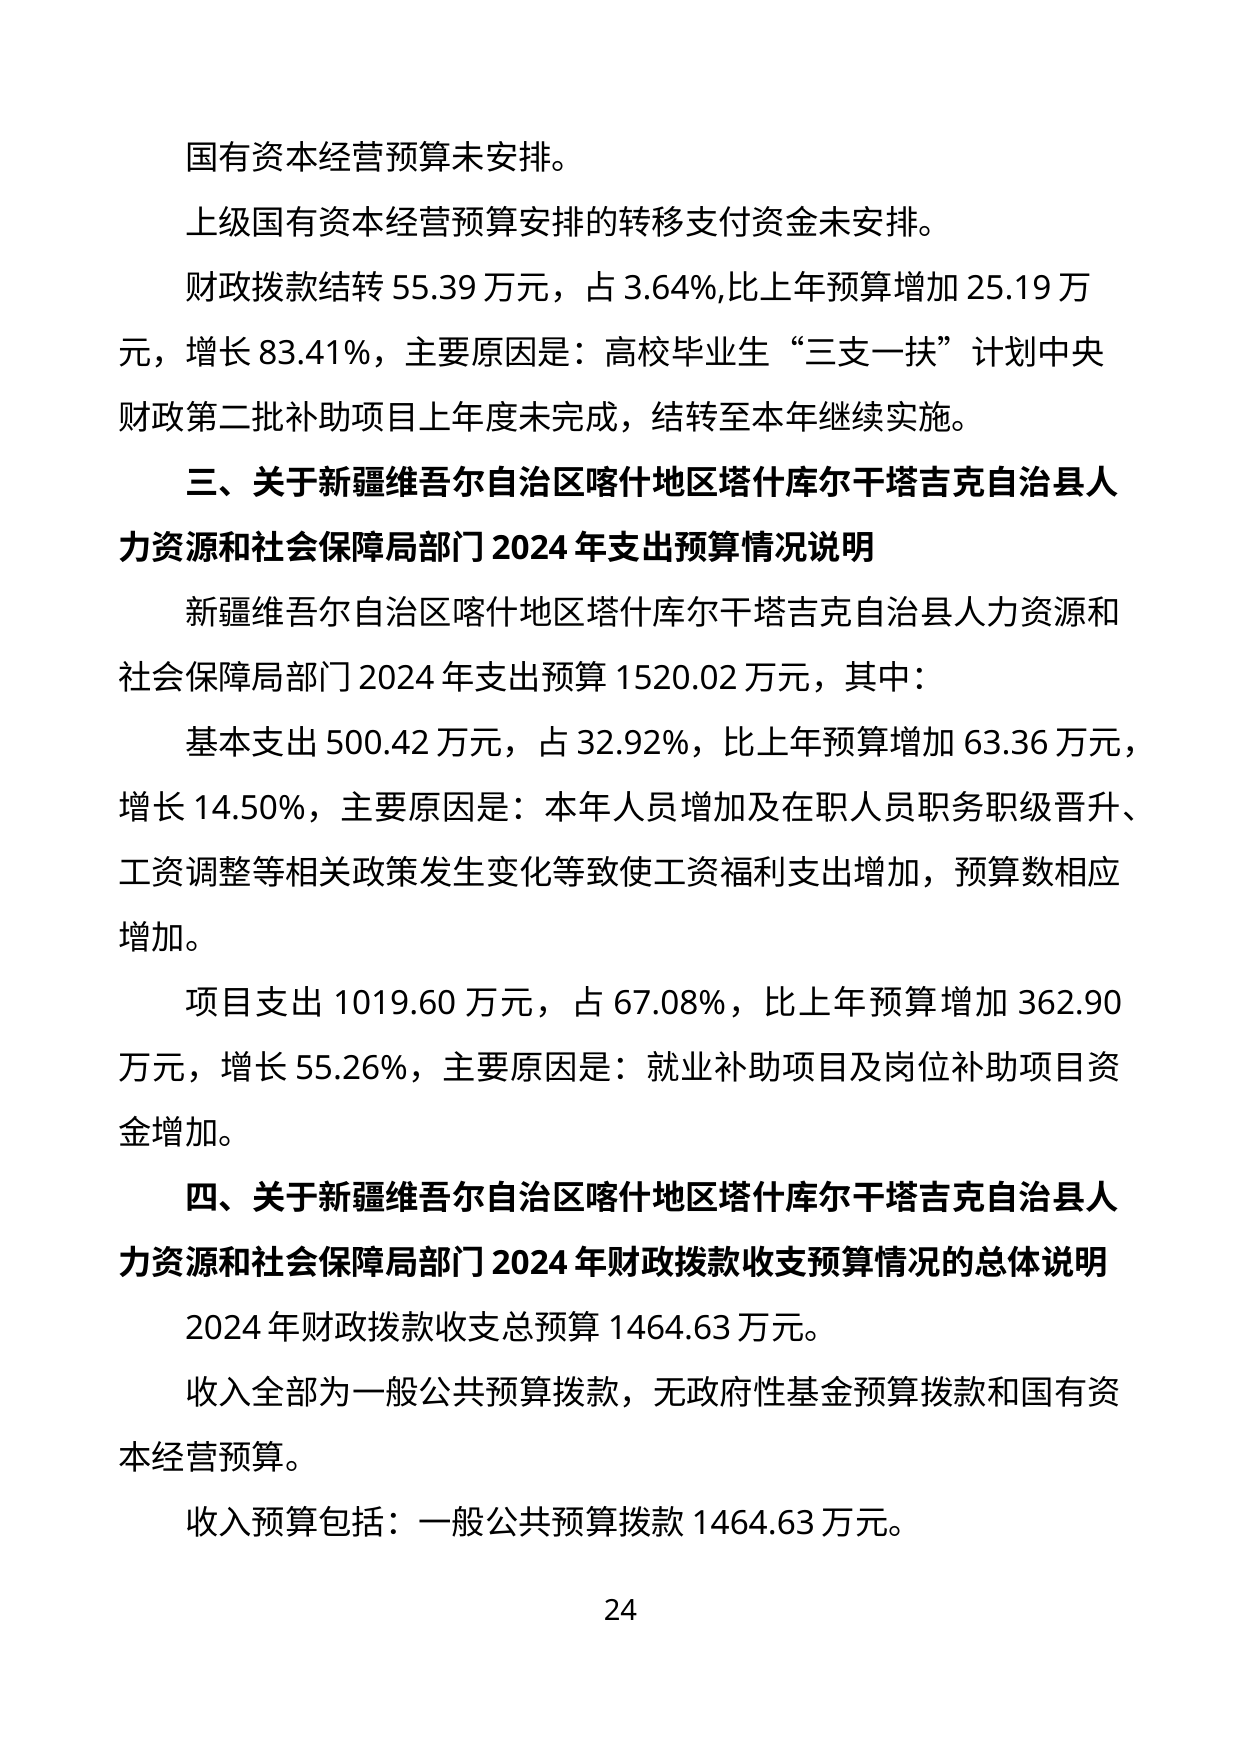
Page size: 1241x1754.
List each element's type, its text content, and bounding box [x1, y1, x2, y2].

text 上级国有资本经营预算安排的转移支付资金未安排。 [118, 187, 1122, 252]
text 收入预算包括：一般公共预算拨款1464.63万元。 [118, 1487, 1122, 1552]
text 新疆维吾尔自治区喀什地区塔什库尔干塔吉克自治县人力资源和社会保障局部门2024年支出预算1520.02万元，其中： [118, 577, 1122, 707]
text 项目支出1019.60万元，占67.08%，比上年预算增加362.90万元，增长55.26%，主要原因是：就业补助项目及岗位补助项目资金增加。 [118, 967, 1122, 1162]
text 收入全部为一般公共预算拨款，无政府性基金预算拨款和国有资本经营预算。 [118, 1357, 1122, 1487]
text 2024年财政拨款收支总预算1464.63万元。 [118, 1292, 1122, 1357]
text 三、关于新疆维吾尔自治区喀什地区塔什库尔干塔吉克自治县人力资源和社会保障局部门2024年支出预算情况说明 [118, 447, 1122, 577]
text 四、关于新疆维吾尔自治区喀什地区塔什库尔干塔吉克自治县人力资源和社会保障局部门2024年财政拨款收支预算情况的总体说明 [118, 1162, 1122, 1292]
text ‎财政拨款结转55.39万元，占3.64%,比上年预算增加25.19万元，增长83.41%，主要原因是：高校毕业生“三支一扶”计划中央财政第二批补助项目上年度未完成，结转至本年继续实施。 [118, 252, 1122, 447]
text 基本支出500.42万元，占32.92%，比上年预算增加63.36万元，增长14.50%，主要原因是：本年人员增加及在职人员职务职级晋升、工资调整等相关政策发生变化等致使工资福利支出增加，预算数相应增加。 [118, 707, 1122, 967]
text 国有资本经营预算未安排。 [118, 122, 1122, 187]
